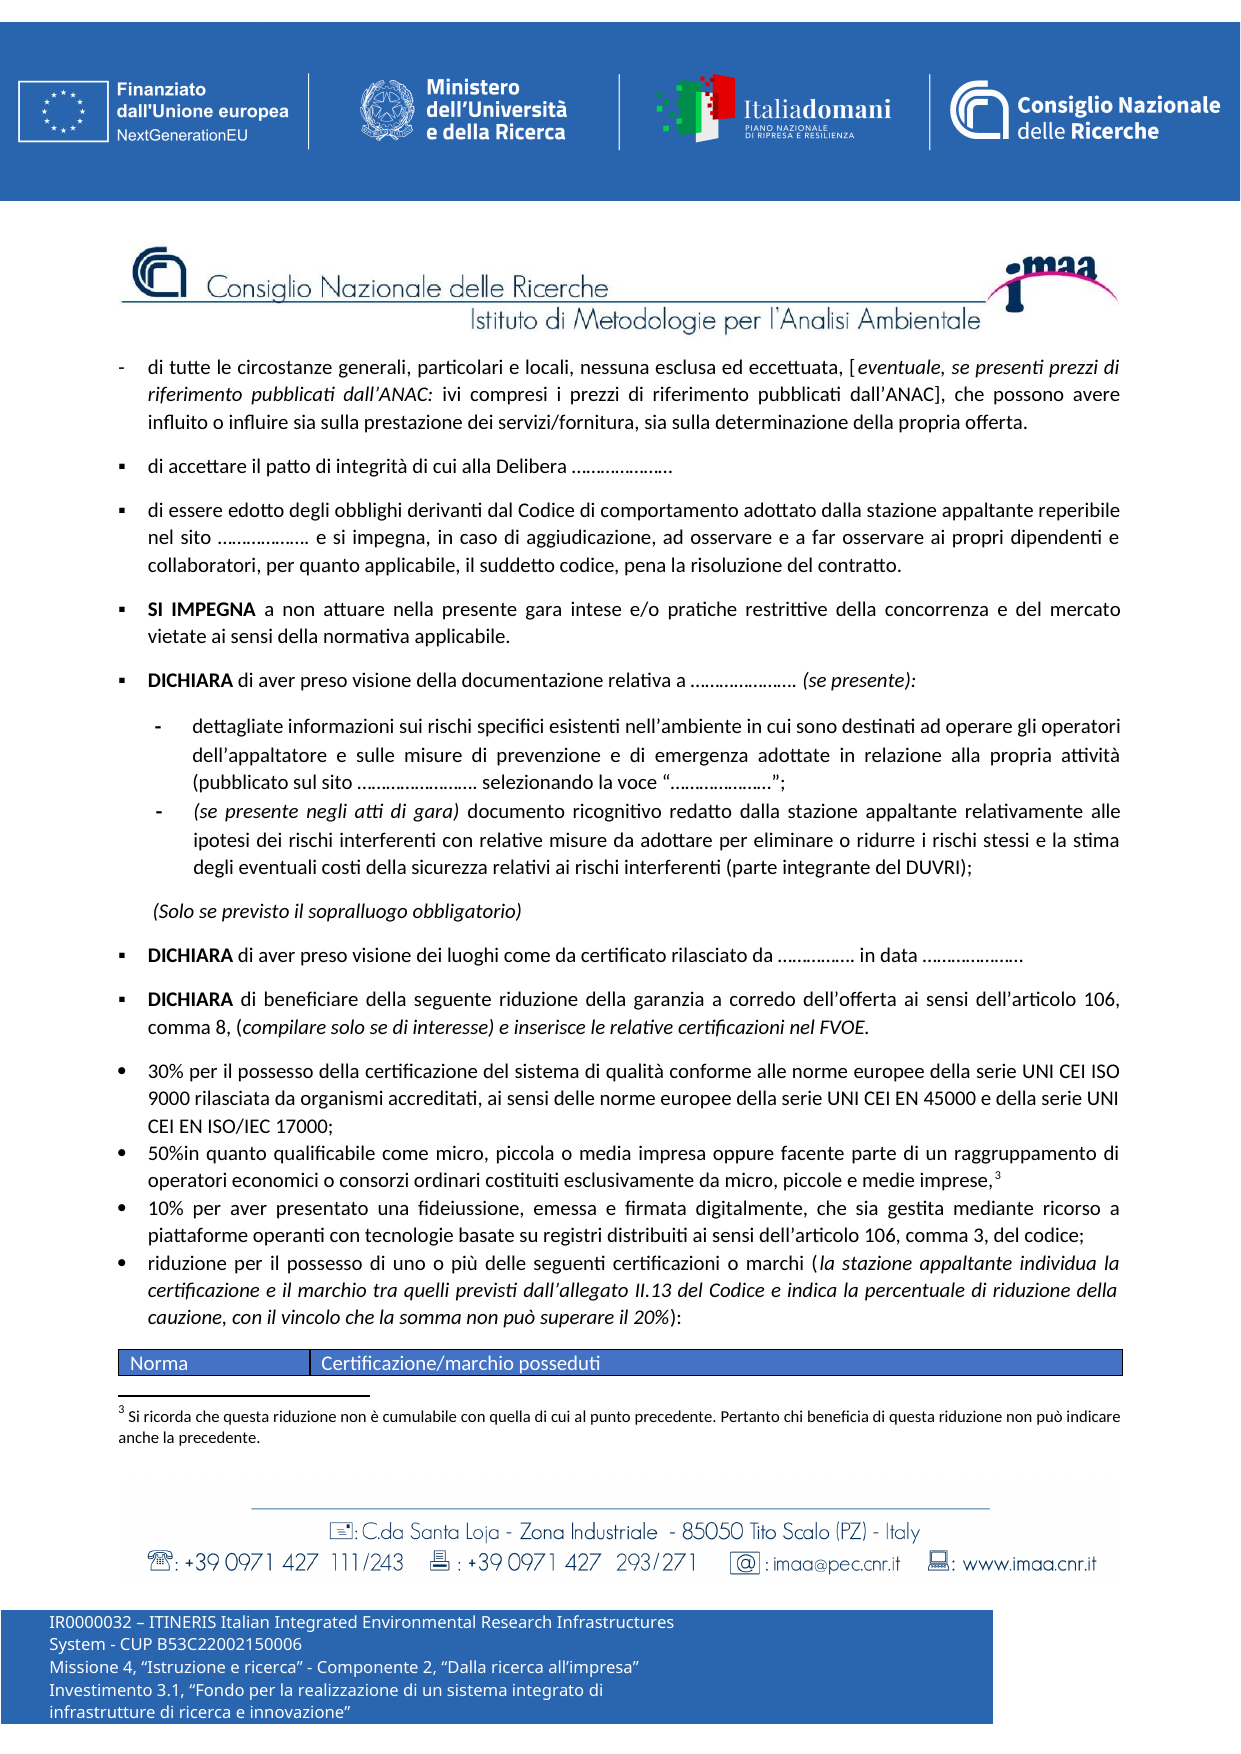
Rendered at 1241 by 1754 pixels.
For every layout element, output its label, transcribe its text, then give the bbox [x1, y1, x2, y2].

picture [118, 242, 1120, 344]
text ▪ DICHIARA di aver preso visione della documentazione relativa a …………………. (se presente): [118, 667, 1122, 693]
text ▪ DICHIARA di aver preso visione dei luoghi come da certificato rilasciato da ……………. in data ………………… [118, 942, 1122, 968]
text - di tutte le circostanze generali, particolari e locali, nessuna esclusa ed eccettuata, [eventuale, se presenti prezzi di riferimento pubblicati dall’ANAC: ivi compresi i prezzi di riferimento pubblicati dall’ANAC], che possono avere influito o influire sia sulla prestazione dei servizi/fornitura, sia sulla determinazione della propria offerta. [118, 354, 1122, 434]
list (se presente negli atti di gara) documento ricognitivo redatto dalla stazione appaltante relativamente alle ipotesi dei rischi interferenti con relative misure da adottare per eliminare o ridurre i rischi stessi e la stima degli eventuali costi della sicurezza relativi ai rischi interferenti (parte integrante del DUVRI); [156, 797, 1122, 880]
table_header Norma [119, 1350, 309, 1375]
list dettagliate informazioni sui rischi specifici esistenti nell’ambiente in cui sono destinati ad operare gli operatori dell’appaltatore e sulle misure di prevenzione e di emergenza adottate in relazione alla propria attività (pubblicato sul sito ……………………. selezionando la voce “…………………”; [154, 711, 1122, 794]
table_header Certificazione/marchio posseduti [311, 1350, 1122, 1375]
text (Solo se previsto il sopralluogo obbligatorio) [148, 898, 1122, 924]
text ▪ di essere edotto degli obblighi derivanti dal Codice di comportamento adottato dalla stazione appaltante reperibile nel sito ………………. e si impegna, in caso di aggiudicazione, ad osservare e a far osservare ai propri dipendenti e collaboratori, per quanto applicabile, il suddetto codice, pena la risoluzione del contratto. [118, 497, 1122, 577]
text ▪ DICHIARA di beneficiare della seguente riduzione della garanzia a corredo dell’offerta ai sensi dell’articolo 106, comma 8, (compilare solo se di interesse) e inserisce le relative certificazioni nel FVOE. [118, 987, 1122, 1039]
picture [0, 22, 1241, 201]
list 10% per aver presentato una fideiussione, emessa e firmata digitalmente, che sia gestita mediante ricorso a piattaforme operanti con tecnologie basate su registri distribuiti ai sensi dell’articolo 106, comma 3, del codice; [118, 1195, 1122, 1248]
picture [118, 1475, 1122, 1585]
list riduzione per il possesso di uno o più delle seguenti certificazioni o marchi (la stazione appaltante individua la certificazione e il marchio tra quelli previsti dall’allegato II.13 del Codice e indica la percentuale di riduzione della cauzione, con il vincolo che la somma non può superare il 20%): [118, 1250, 1122, 1330]
list 30% per il possesso della certificazione del sistema di qualità conforme alle norme europee della serie UNI CEI ISO 9000 rilasciata da organismi accreditati, ai sensi delle norme europee della serie UNI CEI EN 45000 e della serie UNI CEI EN ISO/IEC 17000; [118, 1058, 1122, 1138]
text ▪ di accettare il patto di integrità di cui alla Delibera ………………… [118, 453, 1122, 478]
list 50%in quanto qualificabile come micro, piccola o media impresa oppure facente parte di un raggruppamento di operatori economici o consorzi ordinari costituiti esclusivamente da micro, piccole e medie imprese, [118, 1140, 1122, 1193]
text ▪ SI IMPEGNA a non attuare nella presente gara intese e/o pratiche restrittive della concorrenza e del mercato vietate ai sensi della normativa applicabile. [118, 596, 1122, 649]
